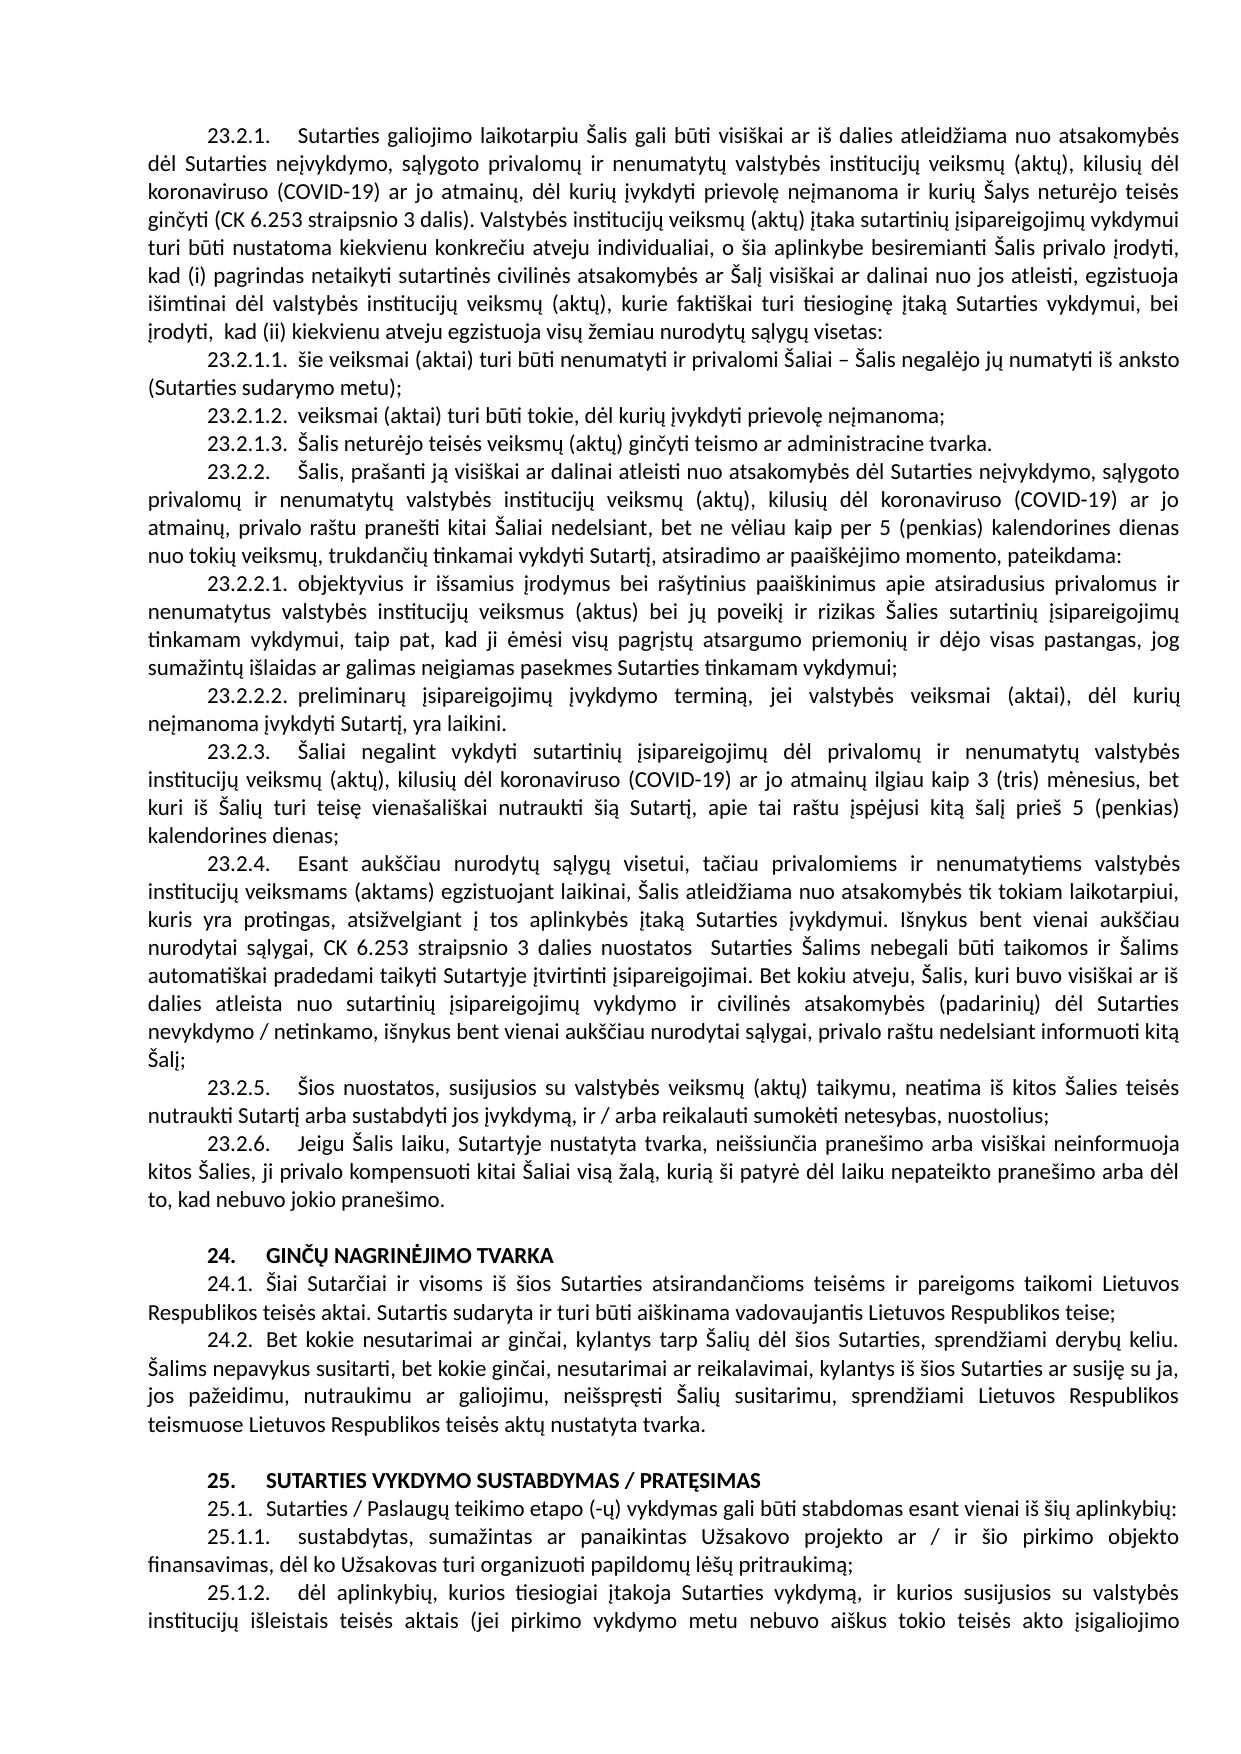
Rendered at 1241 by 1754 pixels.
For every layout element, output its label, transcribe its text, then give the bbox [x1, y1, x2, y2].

list veiksmai (aktai) turi būti tokie, dėl kurių įvykdyti prievolę neįmanoma; [148, 401, 1181, 429]
list Šalis neturėjo teisės veiksmų (aktų) ginčyti teismo ar administracine tvarka. [148, 429, 1181, 457]
list Esant aukščiau nurodytų sąlygų visetui, tačiau privalomiems ir nenumatytiems valstybės institucijų veiksmams (aktams) egzistuojant laikinai, Šalis atleidžiama nuo atsakomybės tik tokiam laikotarpiui, kuris yra protingas, atsižvelgiant į tos aplinkybės įtaką Sutarties įvykdymui. Išnykus bent vienai aukščiau nurodytai sąlygai, CK 6.253 straipsnio 3 dalies nuostatos Sutarties Šalims nebegali būti taikomos ir Šalims automatiškai pradedami taikyti Sutartyje įtvirtinti įsipareigojimai. Bet kokiu atveju, Šalis, kuri buvo visiškai ar iš dalies atleista nuo sutartinių įsipareigojimų vykdymo ir civilinės atsakomybės (padarinių) dėl Sutarties nevykdymo / netinkamo, išnykus bent vienai aukščiau nurodytai sąlygai, privalo raštu nedelsiant informuoti kitą Šalį; [148, 849, 1181, 1073]
list objektyvius ir išsamius įrodymus bei rašytinius paaiškinimus apie atsiradusius privalomus ir nenumatytus valstybės institucijų veiksmus (aktus) bei jų poveikį ir rizikas Šalies sutartinių įsipareigojimų tinkamam vykdymui, taip pat, kad ji ėmėsi visų pagrįstų atsargumo priemonių ir dėjo visas pastangas, jog sumažintų išlaidas ar galimas neigiamas pasekmes Sutarties tinkamam vykdymui; [148, 569, 1181, 681]
list šie veiksmai (aktai) turi būti nenumatyti ir privalomi Šaliai – Šalis negalėjo jų numatyti iš anksto (Sutarties sudarymo metu); [148, 345, 1181, 401]
list sustabdytas, sumažintas ar panaikintas Užsakovo projekto ar / ir šio pirkimo objekto finansavimas, dėl ko Užsakovas turi organizuoti papildomų lėšų pritraukimą; [148, 1522, 1181, 1578]
list Jeigu Šalis laiku, Sutartyje nustatyta tvarka, neišsiunčia pranešimo arba visiškai neinformuoja kitos Šalies, ji privalo kompensuoti kitai Šaliai visą žalą, kurią ši patyrė dėl laiku nepateikto pranešimo arba dėl to, kad nebuvo jokio pranešimo. [148, 1129, 1181, 1213]
list Sutarties / Paslaugų teikimo etapo (-ų) vykdymas gali būti stabdomas esant vienai iš šių aplinkybių: [148, 1494, 1181, 1522]
list Šiai Sutarčiai ir visoms iš šios Sutarties atsirandančioms teisėms ir pareigoms taikomi Lietuvos Respublikos teisės aktai. Sutartis sudaryta ir turi būti aiškinama vadovaujantis Lietuvos Respublikos teise; [148, 1269, 1181, 1326]
list Šaliai negalint vykdyti sutartinių įsipareigojimų dėl privalomų ir nenumatytų valstybės institucijų veiksmų (aktų), kilusių dėl koronaviruso (COVID-19) ar jo atmainų ilgiau kaip 3 (tris) mėnesius, bet kuri iš Šalių turi teisę vienašališkai nutraukti šią Sutartį, apie tai raštu įspėjusi kitą šalį prieš 5 (penkias) kalendorines dienas; [148, 737, 1181, 849]
list Šalis, prašanti ją visiškai ar dalinai atleisti nuo atsakomybės dėl Sutarties neįvykdymo, sąlygoto privalomų ir nenumatytų valstybės institucijų veiksmų (aktų), kilusių dėl koronaviruso (COVID-19) ar jo atmainų, privalo raštu pranešti kitai Šaliai nedelsiant, bet ne vėliau kaip per 5 (penkias) kalendorines dienas nuo tokių veiksmų, trukdančių tinkamai vykdyti Sutartį, atsiradimo ar paaiškėjimo momento, pateikdama: [148, 457, 1181, 569]
list Sutarties galiojimo laikotarpiu Šalis gali būti visiškai ar iš dalies atleidžiama nuo atsakomybės dėl Sutarties neįvykdymo, sąlygoto privalomų ir nenumatytų valstybės institucijų veiksmų (aktų), kilusių dėl koronaviruso (COVID-19) ar jo atmainų, dėl kurių įvykdyti prievolę neįmanoma ir kurių Šalys neturėjo teisės ginčyti (CK 6.253 straipsnio 3 dalis). Valstybės institucijų veiksmų (aktų) įtaka sutartinių įsipareigojimų vykdymui turi būti nustatoma kiekvienu konkrečiu atveju individualiai, o šia aplinkybe besiremianti Šalis privalo įrodyti, kad (i) pagrindas netaikyti sutartinės civilinės atsakomybės ar Šalį visiškai ar dalinai nuo jos atleisti, egzistuoja išimtinai dėl valstybės institucijų veiksmų (aktų), kurie faktiškai turi tiesioginę įtaką Sutarties vykdymui, bei įrodyti, kad (ii) kiekvienu atveju egzistuoja visų žemiau nurodytų sąlygų visetas: [148, 121, 1181, 345]
list preliminarų įsipareigojimų įvykdymo terminą, jei valstybės veiksmai (aktai), dėl kurių neįmanoma įvykdyti Sutartį, yra laikini. [148, 681, 1181, 737]
list Šios nuostatos, susijusios su valstybės veiksmų (aktų) taikymu, neatima iš kitos Šalies teisės nutraukti Sutartį arba sustabdyti jos įvykdymą, ir / arba reikalauti sumokėti netesybas, nuostolius; [148, 1073, 1181, 1129]
list GINČŲ NAGRINĖJIMO TVARKA [148, 1242, 1181, 1269]
list SUTARTIES VYKDYMO SUSTABDYMAS / PRATĘSIMAS [148, 1466, 1181, 1494]
list Bet kokie nesutarimai ar ginčai, kylantys tarp Šalių dėl šios Sutarties, sprendžiami derybų keliu. Šalims nepavykus susitarti, bet kokie ginčai, nesutarimai ar reikalavimai, kylantys iš šios Sutarties ar susiję su ja, jos pažeidimu, nutraukimu ar galiojimu, neišspręsti Šalių susitarimu, sprendžiami Lietuvos Respublikos teismuose Lietuvos Respublikos teisės aktų nustatyta tvarka. [148, 1326, 1181, 1438]
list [148, 1578, 1181, 1634]
